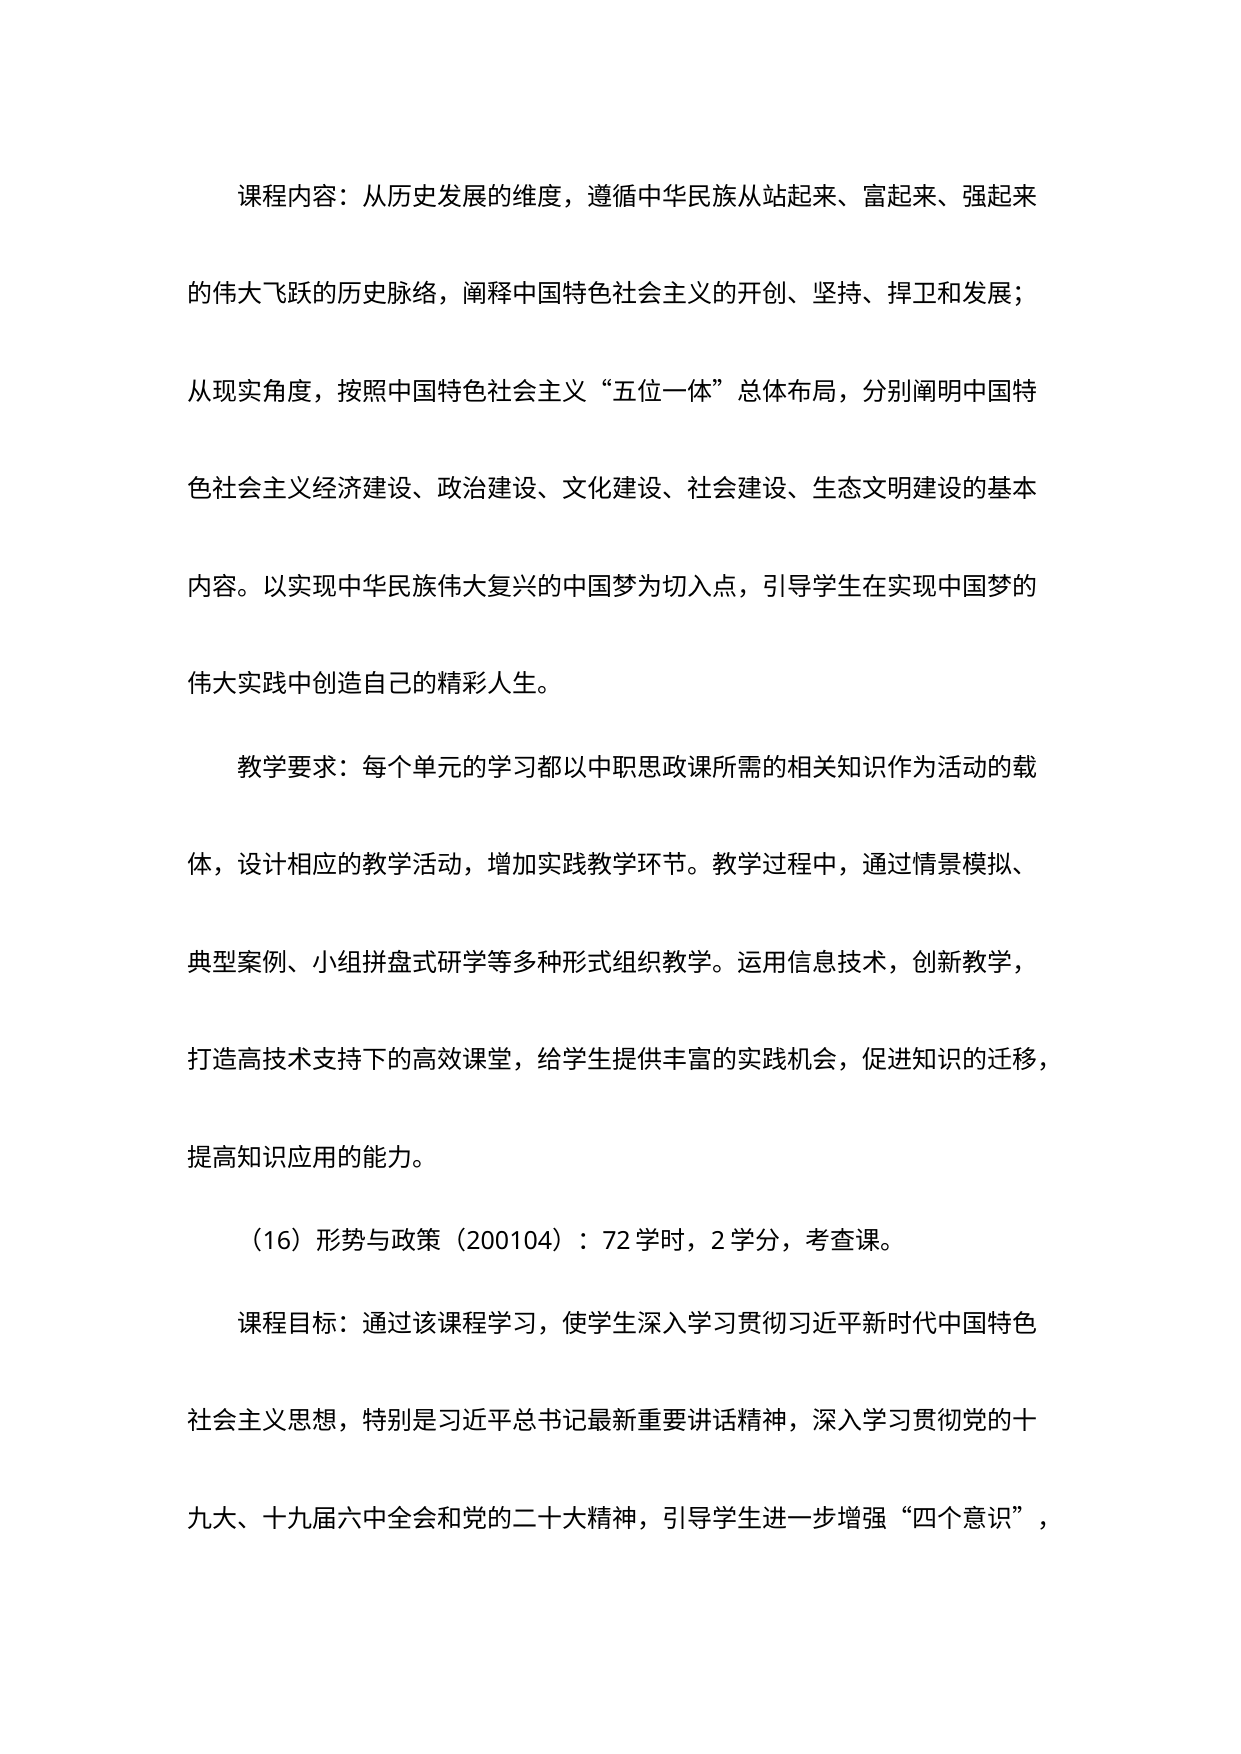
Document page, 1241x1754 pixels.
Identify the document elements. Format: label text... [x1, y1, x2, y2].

text 教学要求：每个单元的学习都以中职思政课所需的相关知识作为活动的载体，设计相应的教学活动，增加实践教学环节。教学过程中，通过情景模拟、典型案例、小组拼盘式研学等多种形式组织教学。运用信息技术，创新教学，打造高技术支持下的高效课堂，给学生提供丰富的实践机会，促进知识的迁移，提高知识应用的能力。 [187, 733, 1053, 1188]
text （16）形势与政策（200104）：72学时，2学分，考查课。 [187, 1206, 1053, 1271]
text 课程内容：从历史发展的维度，遵循中华民族从站起来、富起来、强起来的伟大飞跃的历史脉络，阐释中国特色社会主义的开创、坚持、捍卫和发展；从现实角度，按照中国特色社会主义“五位一体”总体布局，分别阐明中国特色社会主义经济建设、政治建设、文化建设、社会建设、生态文明建设的基本内容。以实现中华民族伟大复兴的中国梦为切入点，引导学生在实现中国梦的伟大实践中创造自己的精彩人生。 [187, 162, 1053, 714]
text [187, 1289, 1053, 1549]
